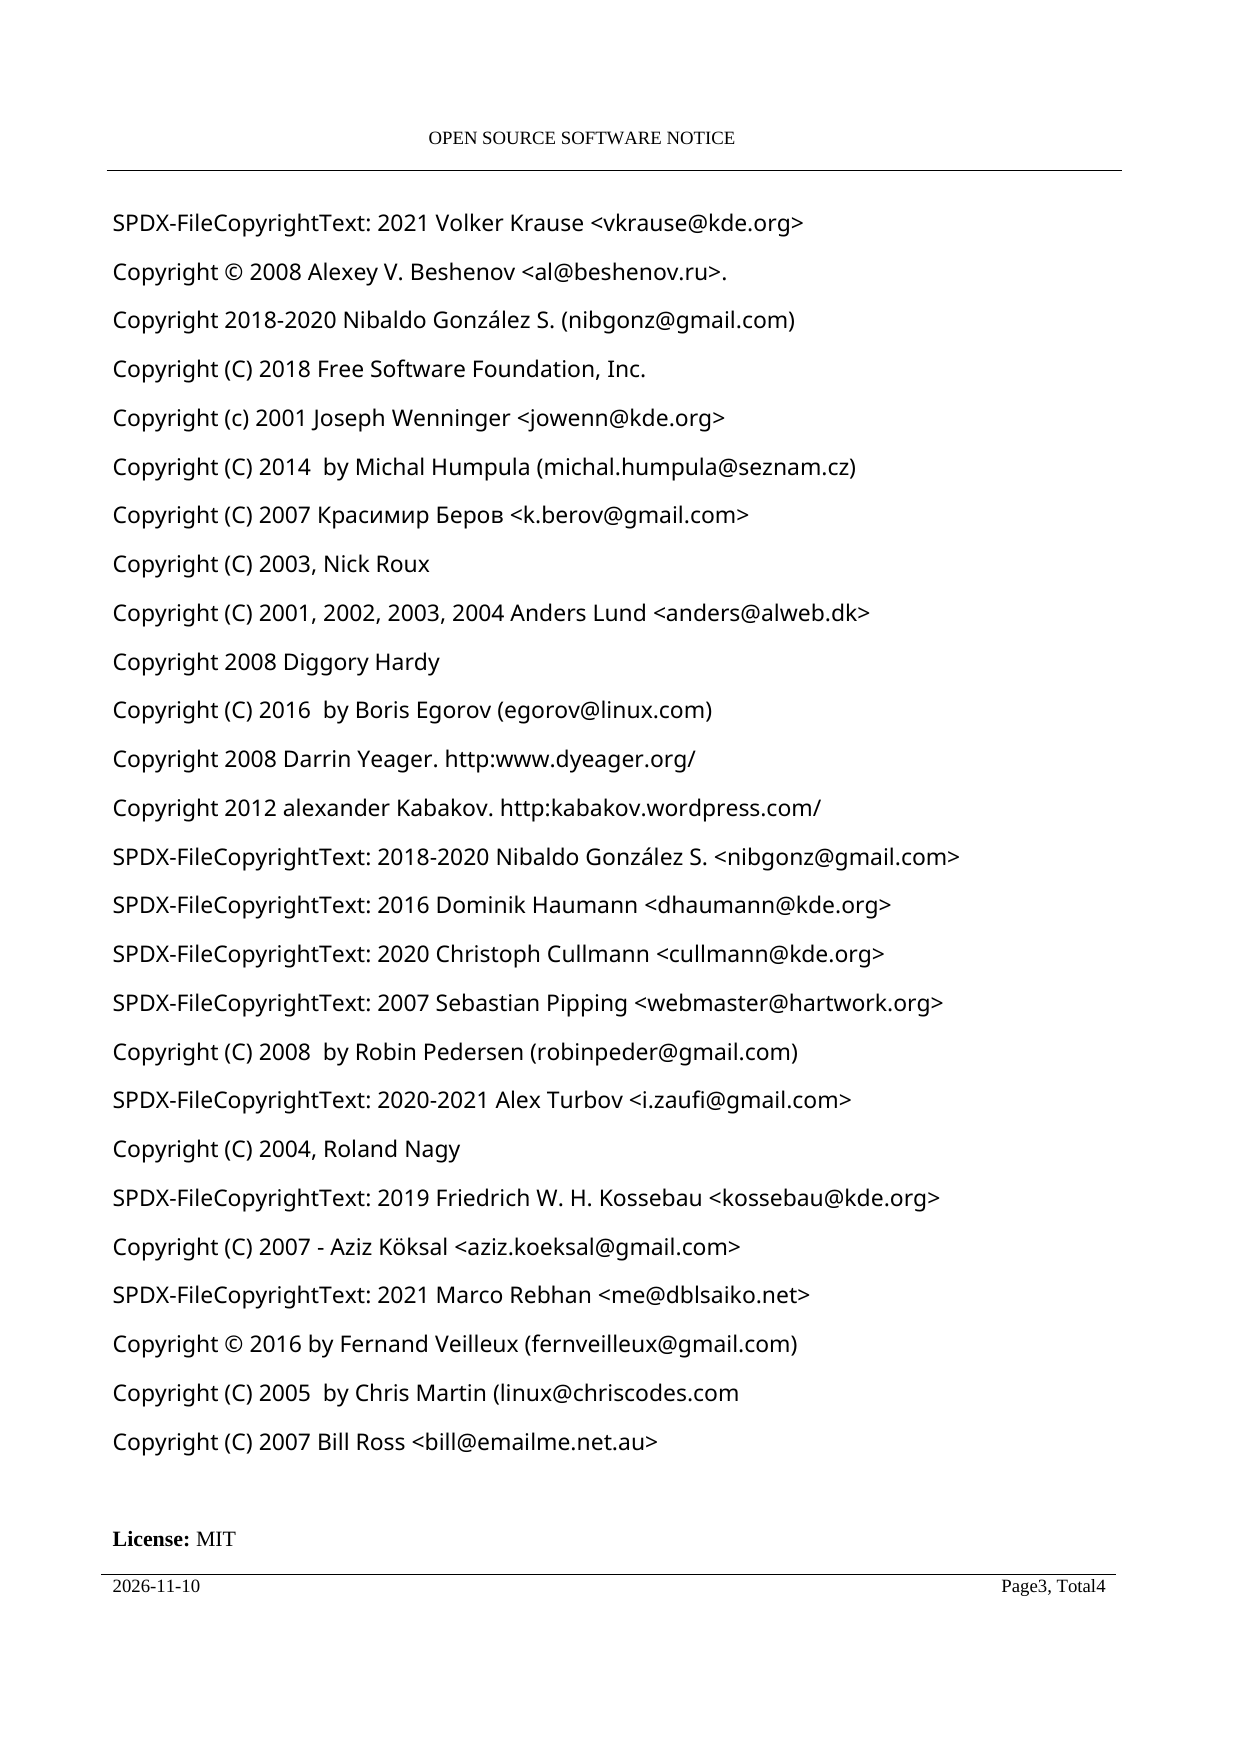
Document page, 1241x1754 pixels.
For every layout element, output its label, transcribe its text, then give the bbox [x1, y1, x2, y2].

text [112, 206, 1128, 1506]
text License: MIT [112, 1523, 1128, 1555]
